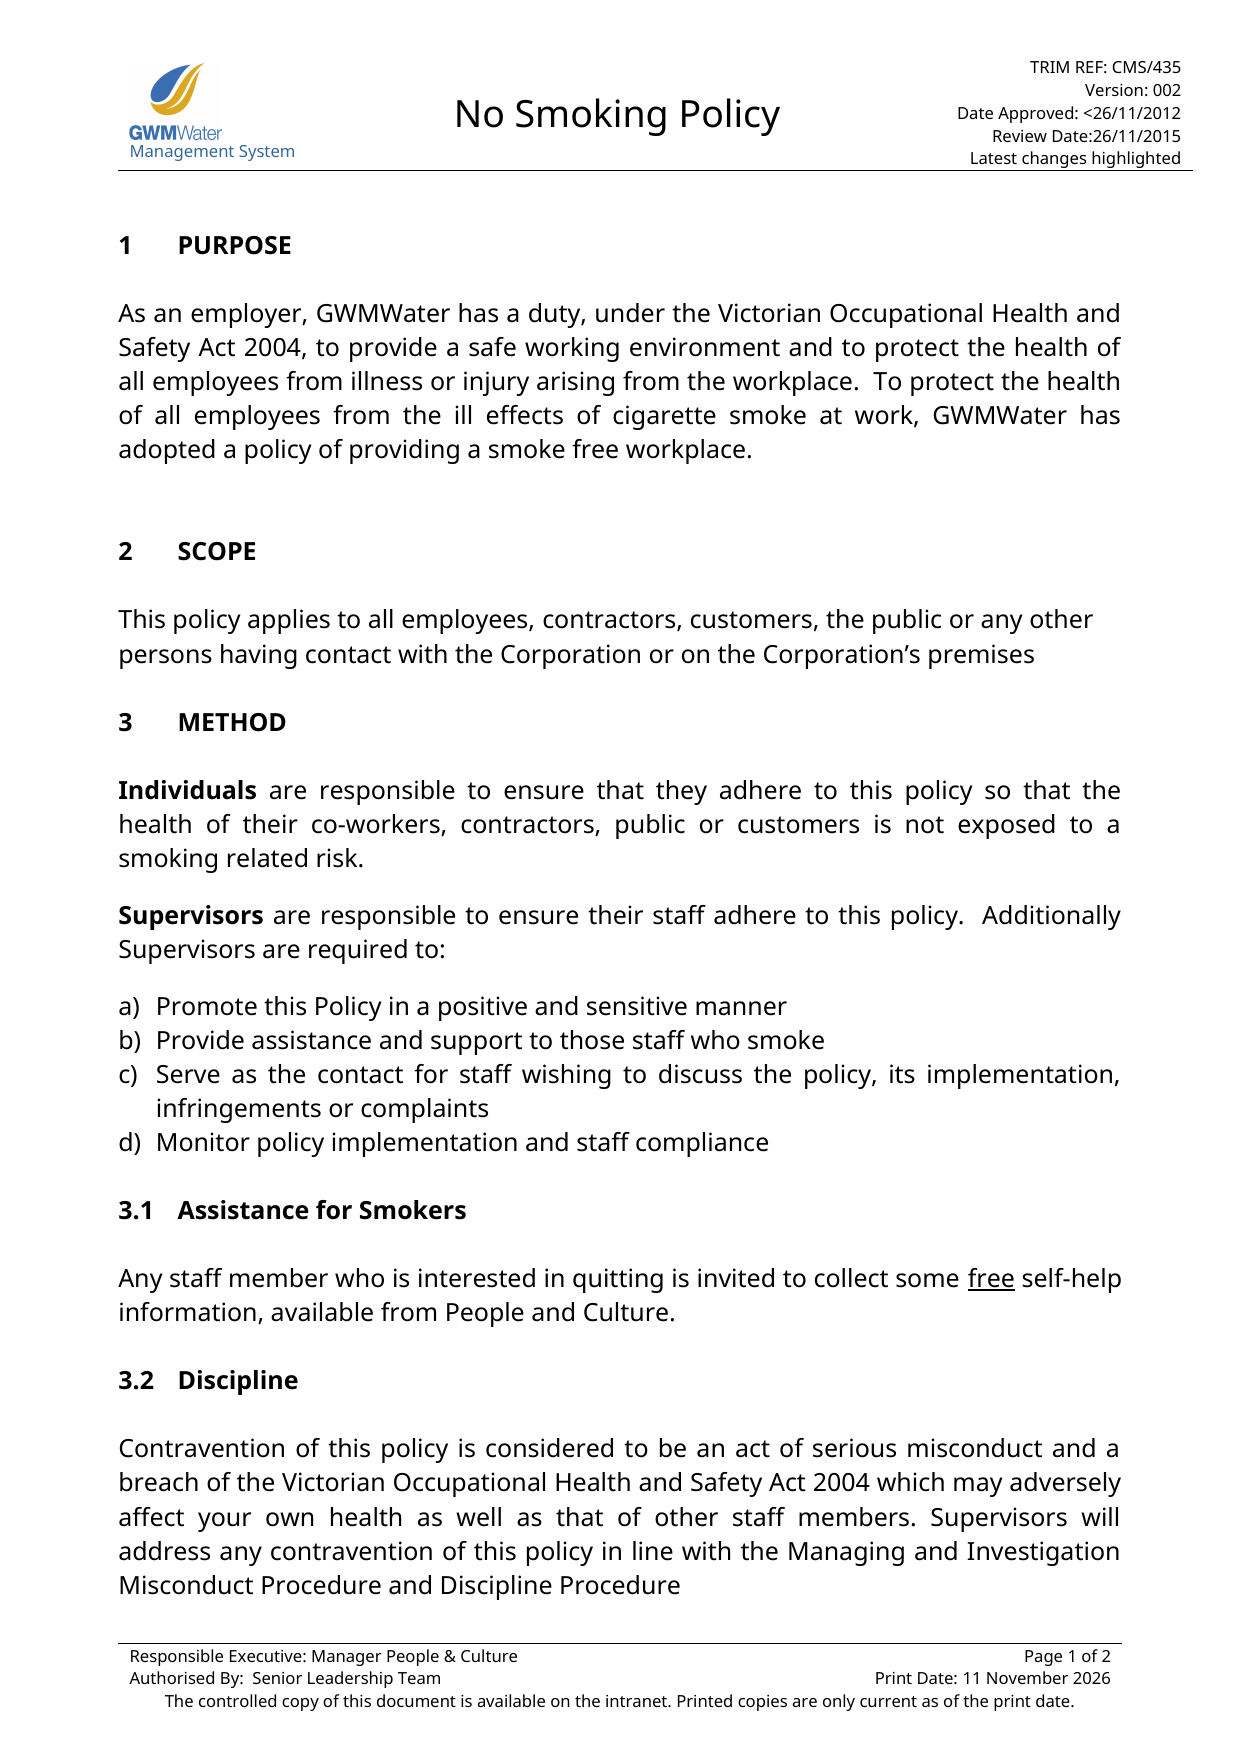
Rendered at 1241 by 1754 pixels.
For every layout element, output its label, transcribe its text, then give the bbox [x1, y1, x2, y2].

subtitle Assistance for Smokers [118, 1193, 1122, 1227]
subtitle This policy applies to all employees, contractors, customers, the public or any other persons having contact with the Corporation or on the Corporation’s premises [118, 602, 1122, 670]
text Supervisors are responsible to ensure their staff adhere to this policy. Additionally Supervisors are required to: [118, 897, 1122, 966]
list Promote this Policy in a positive and sensitive manner [118, 988, 1122, 1022]
text As an employer, GWMWater has a duty, under the Victorian Occupational Health and Safety Act 2004, to provide a safe working environment and to protect the health of all employees from illness or injury arising from the workplace. To protect the health of all employees from the ill effects of cigarette smoke at work, GWMWater has adopted a policy of providing a smoke free workplace. [118, 296, 1122, 466]
text Contravention of this policy is considered to be an act of serious misconduct and a breach of the Victorian Occupational Health and Safety Act 2004 which may adversely affect your own health as well as that of other staff members. Supervisors will address any contravention of this policy in line with the Managing and Investigation Misconduct Procedure and Discipline Procedure [118, 1431, 1122, 1601]
picture [129, 63, 222, 140]
text Any staff member who is interested in quitting is invited to collect some free self-help information, available from People and Culture. [118, 1261, 1122, 1329]
text Individuals are responsible to ensure that they adhere to this policy so that the health of their co-workers, contractors, public or customers is not exposed to a smoking related risk. [118, 772, 1122, 875]
subtitle SCOPE [118, 534, 1122, 568]
subtitle METHOD [118, 704, 1122, 738]
list Serve as the contact for staff wishing to discuss the policy, its implementation, infringements or complaints [118, 1056, 1122, 1124]
subtitle PURPOSE [118, 227, 1122, 262]
list Monitor policy implementation and staff compliance [118, 1124, 1122, 1158]
list Provide assistance and support to those staff who smoke [118, 1022, 1122, 1056]
subtitle Discipline [118, 1363, 1122, 1397]
